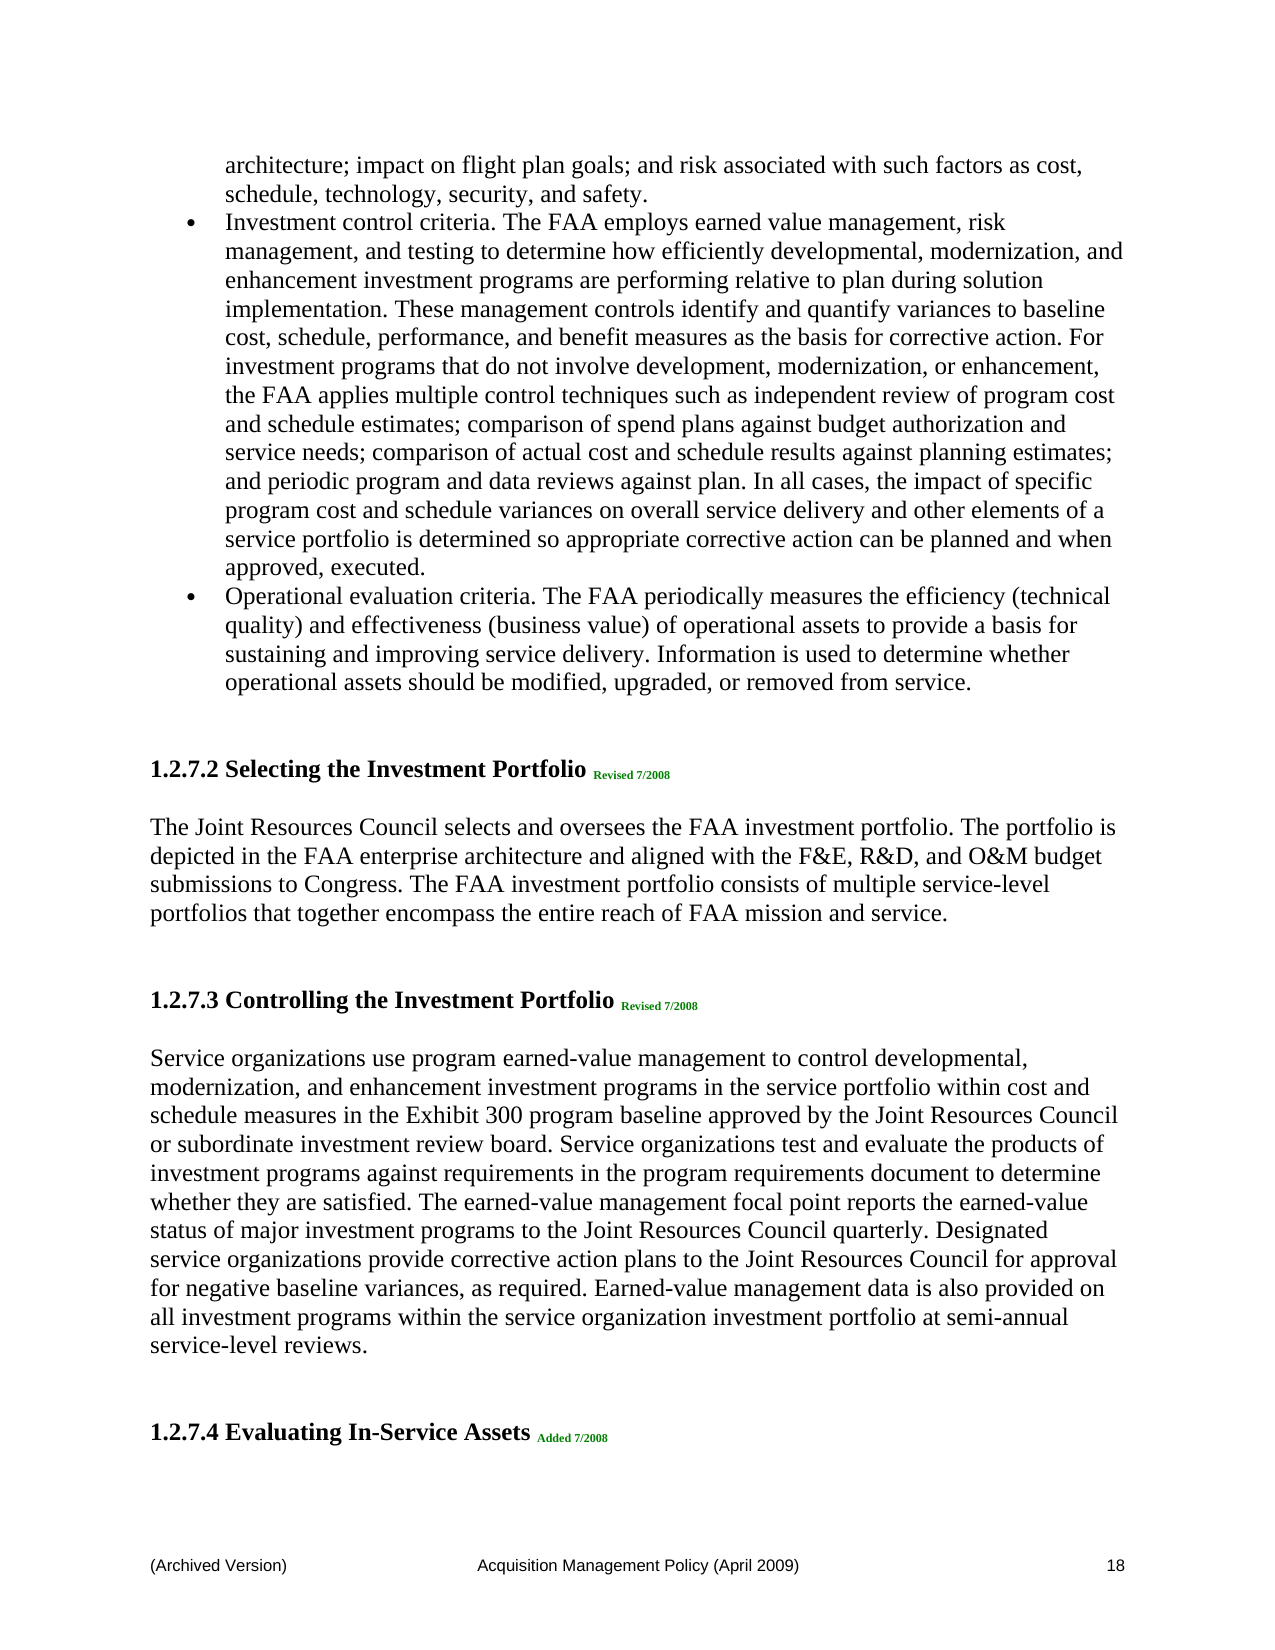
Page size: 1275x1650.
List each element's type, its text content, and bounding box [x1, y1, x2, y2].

list Investment control criteria. The FAA employs earned value management, risk management, and testing to determine how efficiently developmental, modernization, and enhancement investment programs are performing relative to plan during solution implementation. These management controls identify and quantify variances to baseline cost, schedule, performance, and benefit measures as the basis for corrective action. For investment programs that do not involve development, modernization, or enhancement, the FAA applies multiple control techniques such as independent review of program cost and schedule estimates; comparison of spend plans against budget authorization and service needs; comparison of actual cost and schedule results against planning estimates; and periodic program and data reviews against plan. In all cases, the impact of specific program cost and schedule variances on overall service delivery and other elements of a service portfolio is determined so appropriate corrective action can be planned and when approved, executed. [187, 207, 1125, 581]
text Service organizations use program earned-value management to control developmental, modernization, and enhancement investment programs in the service portfolio within cost and schedule measures in the Exhibit 300 program baseline approved by the Joint Resources Council or subordinate investment review board. Service organizations test and evaluate the products of investment programs against requirements in the program requirements document to determine whether they are satisfied. The earned-value management focal point reports the earned-value status of major investment programs to the Joint Resources Council quarterly. Designated service organizations provide corrective action plans to the Joint Resources Council for approval for negative baseline variances, as required. Earned-value management data is also provided on all investment programs within the service organization investment portfolio at semi-annual service-level reviews. [150, 1043, 1125, 1359]
list Operational evaluation criteria. The FAA periodically measures the efficiency (technical quality) and effectiveness (business value) of operational assets to provide a basis for sustaining and improving service delivery. Information is used to determine whether operational assets should be modified, upgraded, or removed from service. [187, 581, 1125, 696]
text 1.2.7.3 Controlling the Investment Portfolio Revised 7/2008 [150, 956, 1125, 1014]
text The Joint Resources Council selects and oversees the FAA investment portfolio. The portfolio is depicted in the FAA enterprise architecture and aligned with the F&E, R&D, and O&M budget submissions to Congress. The FAA investment portfolio consists of multiple service-level portfolios that together encompass the entire reach of FAA mission and service. [150, 812, 1125, 927]
text 1.2.7.4 Evaluating In-Service Assets Added 7/2008 [150, 1388, 1125, 1446]
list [187, 150, 1125, 207]
text 1.2.7.2 Selecting the Investment Portfolio Revised 7/2008 [150, 725, 1125, 783]
